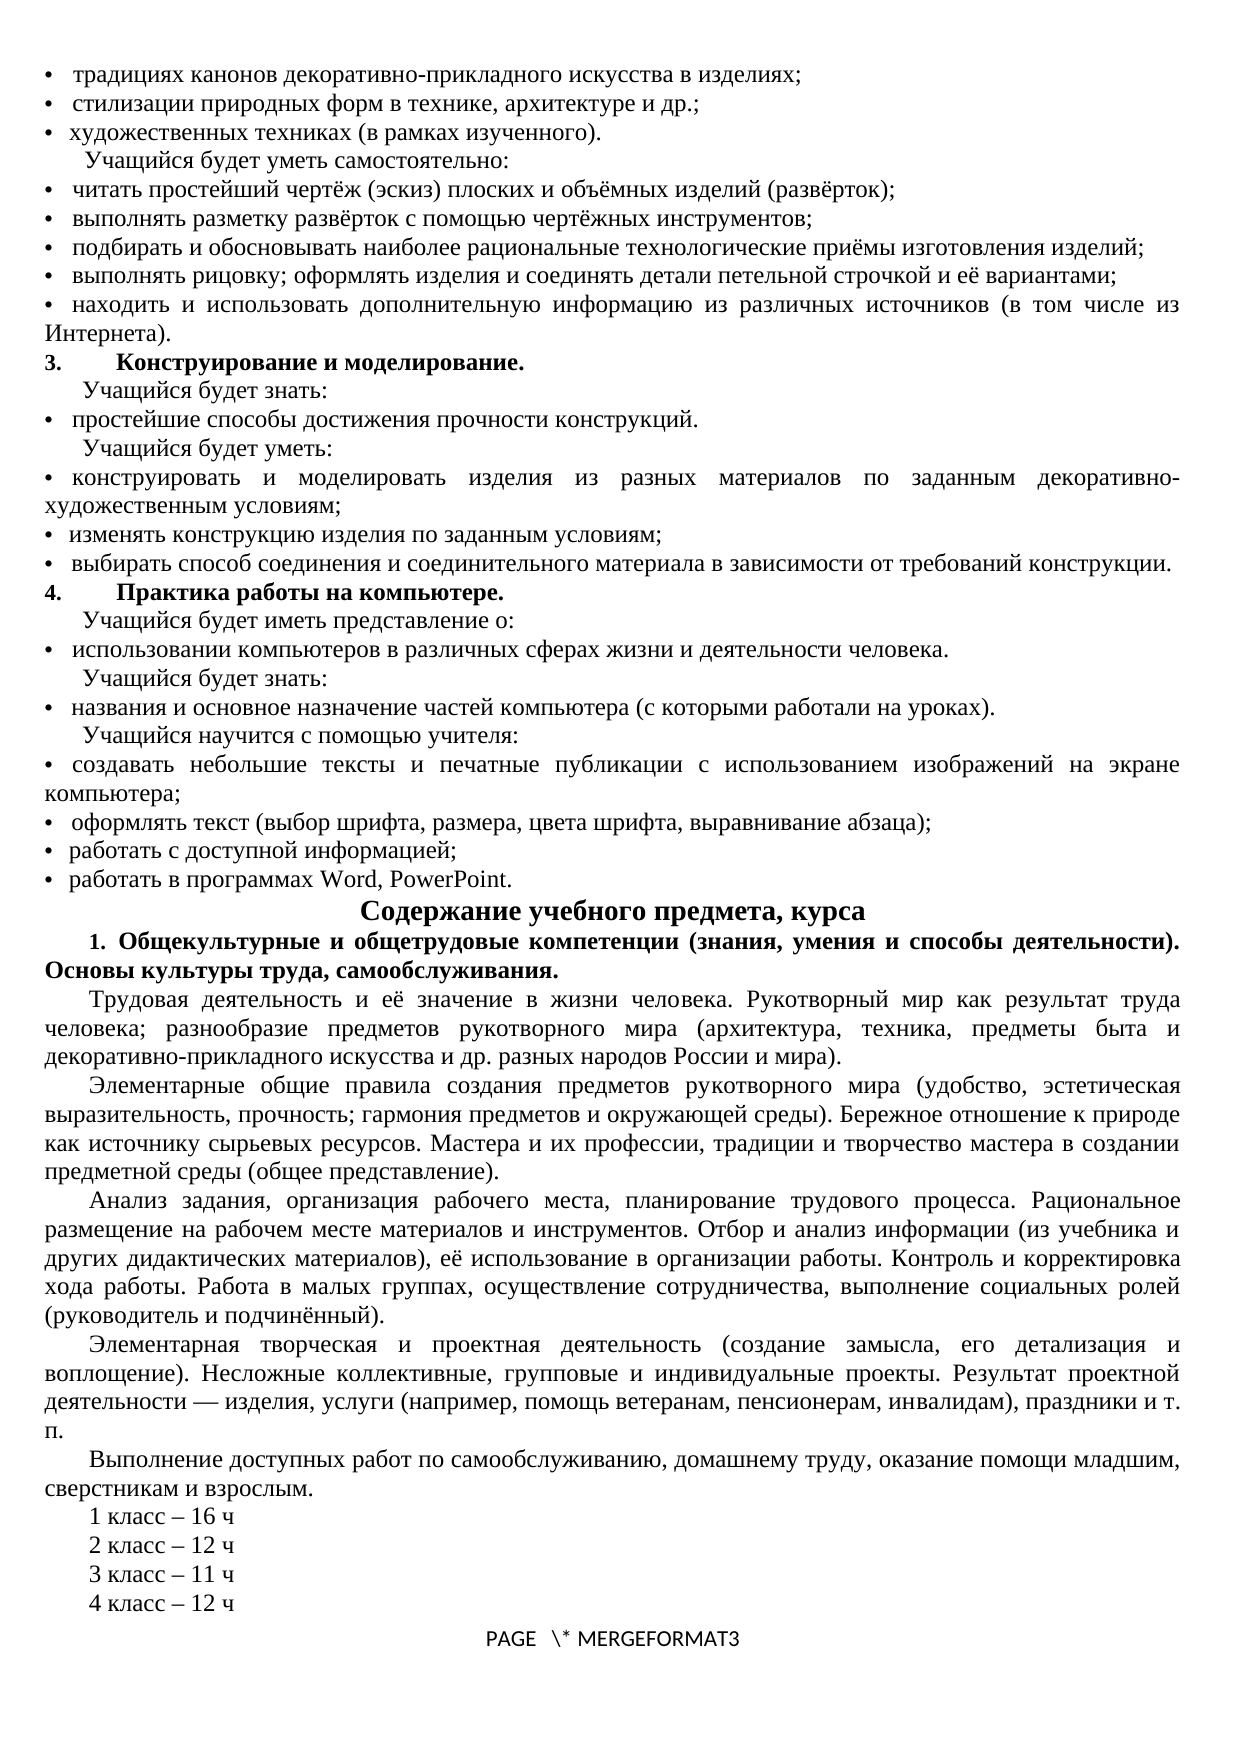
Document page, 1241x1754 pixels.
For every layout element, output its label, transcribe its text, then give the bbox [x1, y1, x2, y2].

text Элементарные общие правила создания предметов рукотворного мира (удобство, эстетическая выразительность, прочность; гармония предметов и окружающей среды). Бережное отношение к природе как источнику сырьевых ресурсов. Мастера и их профессии, традиции и творчество мастера в создании предметной среды (общее представление). [44, 1070, 1181, 1185]
text Учащийся будет знать: [44, 663, 1181, 692]
list выполнять рицовку; оформлять изделия и соединять детали петельной строчкой и её вариантами; [44, 260, 1181, 289]
text Элементарная творческая и проектная деятельность (создание замысла, его детализация и воплощение). Несложные коллективные, групповые и индивидуальные проекты. Результат проектной деятельности — изделия, услуги (например, помощь ветеранам, пенсионерам, инвалидам), праздники и т. п. [44, 1329, 1181, 1444]
text 4 класс – 12 ч [44, 1588, 1181, 1616]
text Учащийся будет уметь самостоятельно: [44, 145, 1181, 174]
text Учащийся будет уметь: [44, 433, 1181, 462]
list стилизации природных форм в технике, архитектуре и др.; [44, 88, 1181, 117]
list работать с доступной информацией; [44, 835, 1181, 864]
list использовании компьютеров в различных сферах жизни и деятельности человека. [44, 634, 1181, 663]
list простейшие способы достижения прочности конструкций. [44, 404, 1181, 433]
list выбирать способ соединения и соединительного материала в зависимости от требований конструкции. [44, 548, 1181, 577]
text Учащийся будет иметь представление о: [44, 605, 1181, 634]
list подбирать и обосновывать наиболее рациональные технологические приёмы изготовления изделий; [44, 232, 1181, 260]
text Содержание учебного предмета, курса [44, 893, 1181, 926]
list Общекультурные и общетрудовые компетенции (знания, умения и способы деятельности). Основы культуры труда, самообслуживания. [44, 926, 1181, 984]
list создавать небольшие тексты и печатные публикации с использованием изображений на экране компьютера; [44, 749, 1181, 807]
text 2 класс – 12 ч [44, 1530, 1181, 1559]
list Практика работы на компьютере. [44, 577, 1181, 605]
list конструировать и моделировать изделия из разных материалов по заданным декоративно-художественным условиям; [44, 462, 1181, 519]
list изменять конструкцию изделия по заданным условиям; [44, 519, 1181, 548]
list находить и использовать дополнительную информацию из различных источников (в том числе из Интернета). [44, 289, 1181, 347]
list читать простейший чертёж (эскиз) плоских и объёмных изделий (развёрток); [44, 174, 1181, 203]
text Анализ задания, организация рабочего места, планирование трудового процесса. Рациональное размещение на рабочем месте материалов и инструментов. Отбор и анализ информации (из учебника и других дидактических материалов), её использование в организации работы. Контроль и корректировка хода работы. Работа в малых группах, осуществление сотрудничества, выполнение социальных ролей (руководитель и подчинённый). [44, 1185, 1181, 1329]
list традициях канонов декоративно-прикладного искусства в изделиях; [44, 59, 1181, 88]
text Выполнение доступных работ по самообслуживанию, домашнему труду, оказание помощи младшим, сверстникам и взрослым. [44, 1444, 1181, 1501]
text Учащийся будет знать: [44, 375, 1181, 404]
text 1 класс – 16 ч [44, 1501, 1181, 1530]
list художественных техниках (в рамках изученного). [44, 117, 1181, 145]
list выполнять разметку развёрток с помощью чертёжных инструментов; [44, 203, 1181, 232]
text Учащийся научится с помощью учителя: [44, 720, 1181, 749]
text Трудовая деятельность и её значение в жизни человека. Рукотворный мир как результат труда человека; разнообразие предметов рукотворного мира (архитектура, техника, предметы быта и декоративно-прикладного искусства и др. разных народов России и мира). [44, 984, 1181, 1070]
list оформлять текст (выбор шрифта, размера, цвета шрифта, выравнивание абзаца); [44, 807, 1181, 835]
list Конструирование и моделирование. [44, 347, 1181, 375]
list названия и основное назначение частей компьютера (с которыми работали на уроках). [44, 692, 1181, 720]
list работать в программах Word, PowerPoint. [44, 864, 1181, 893]
text 3 класс – 11 ч [44, 1559, 1181, 1588]
